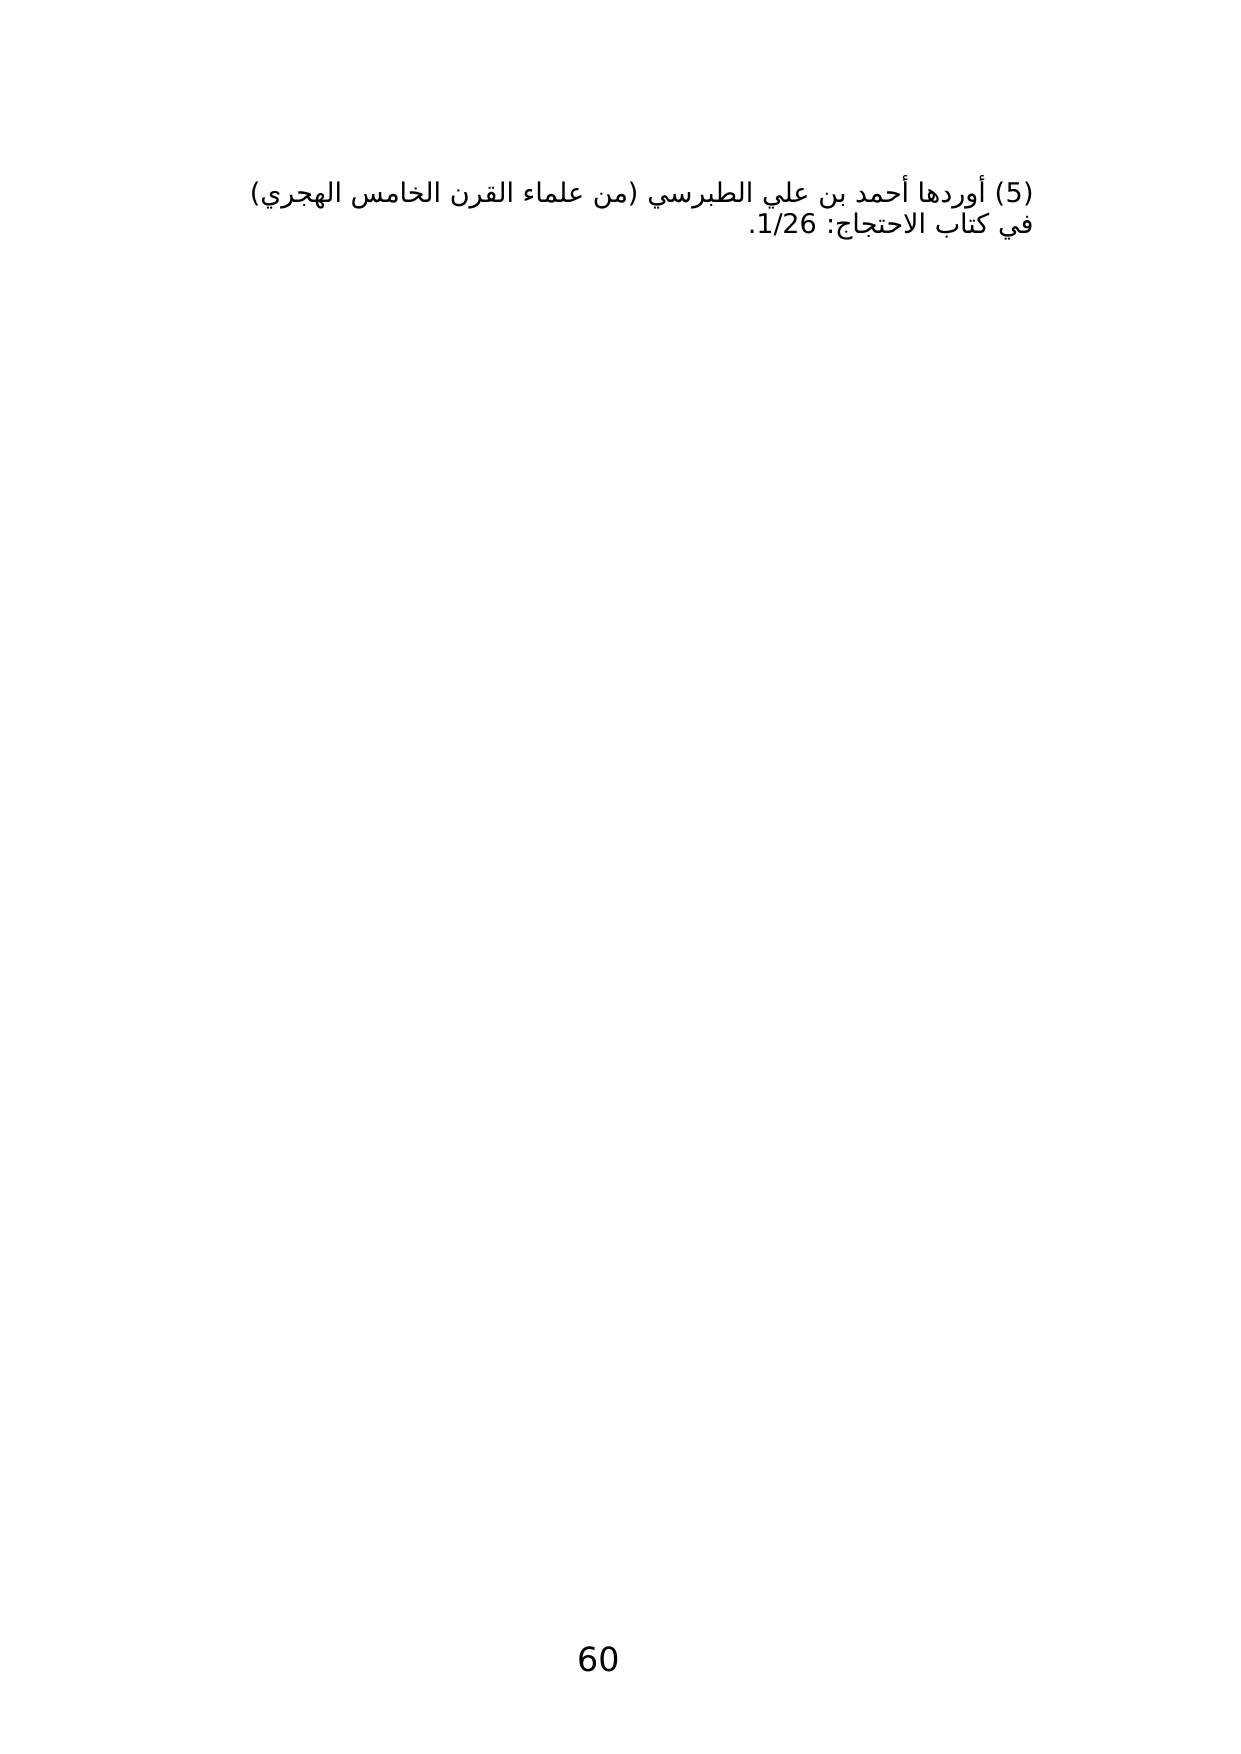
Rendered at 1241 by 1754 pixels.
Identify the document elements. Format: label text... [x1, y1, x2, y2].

text (5) أوردها أحمد بن علي الطبرسي (من علماء القرن الخامس الهجري) في كتاب الاحتجاج: 1/26. [222, 177, 1033, 240]
